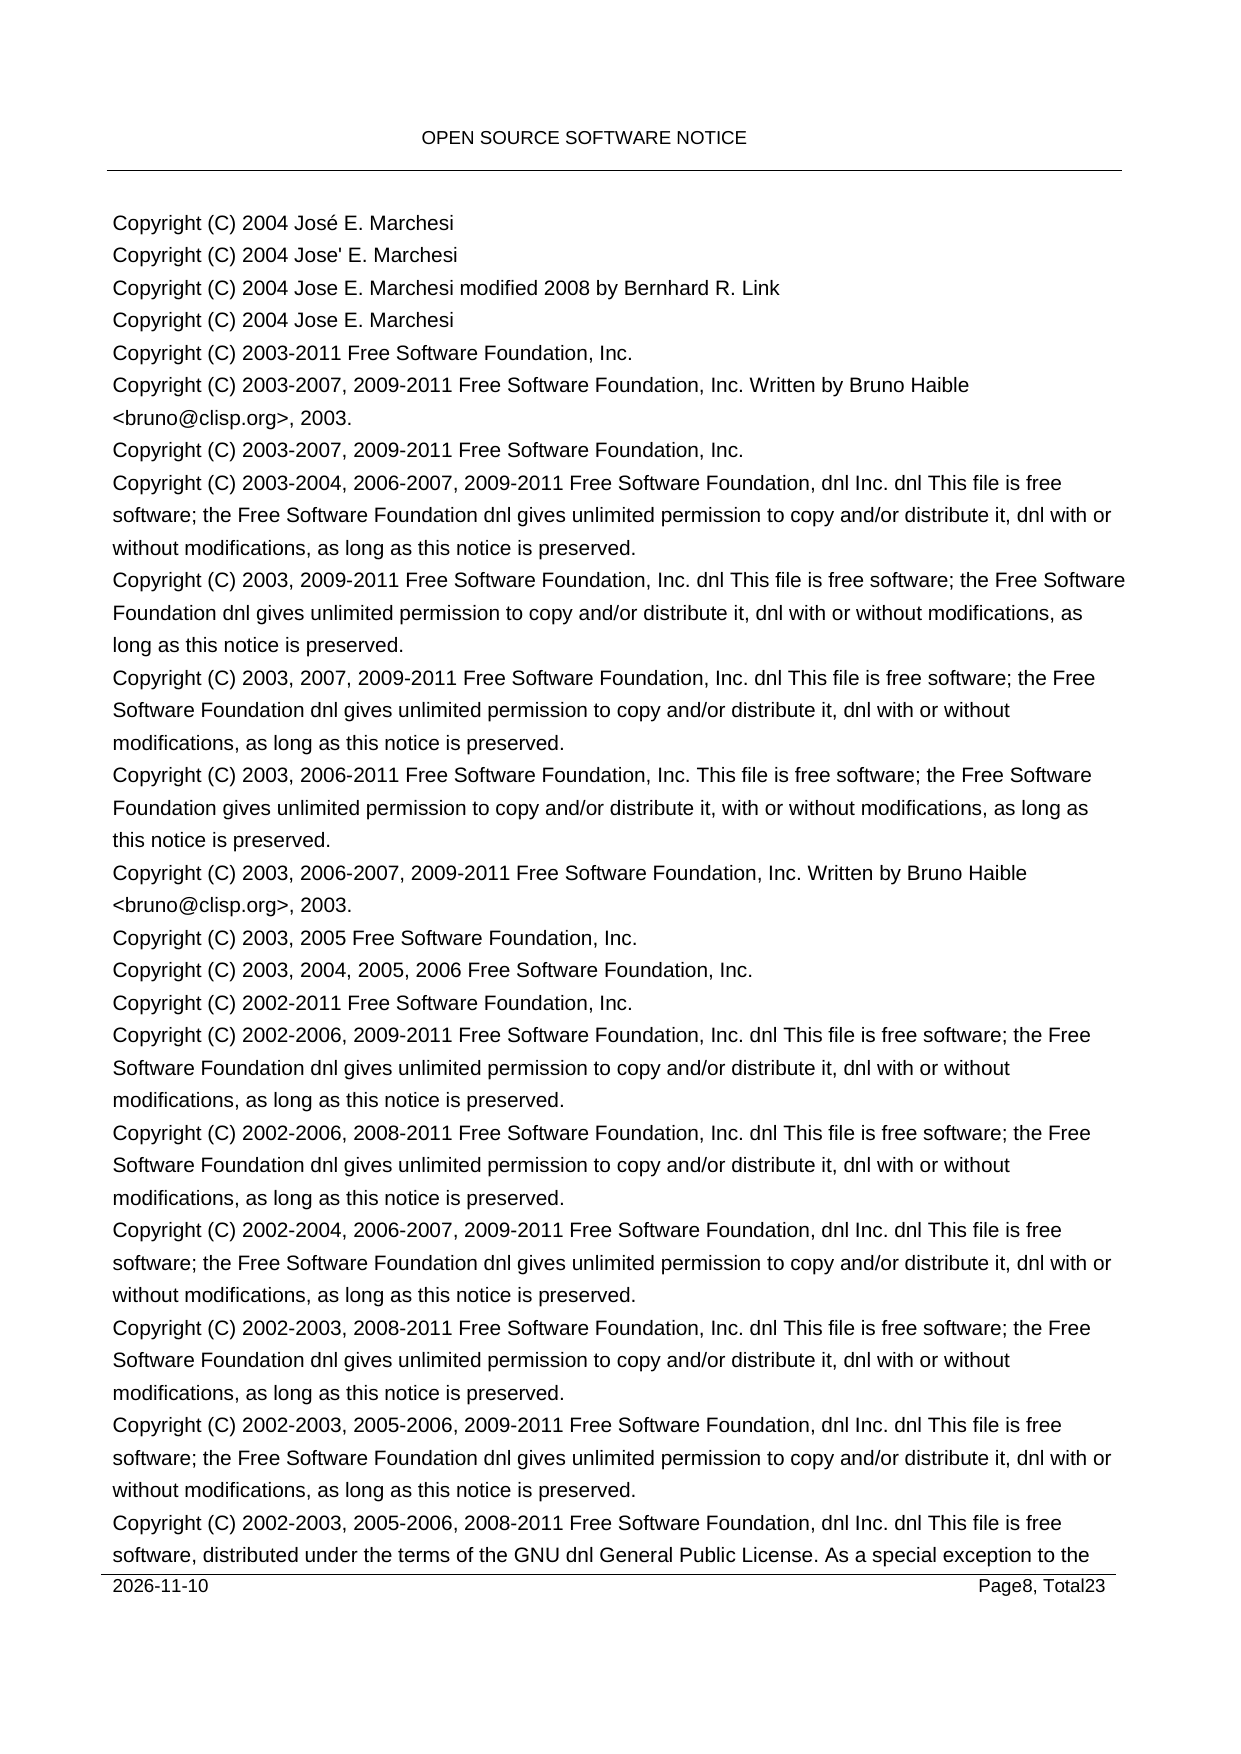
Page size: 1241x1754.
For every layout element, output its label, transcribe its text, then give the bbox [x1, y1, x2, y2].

text Copyright (C) 2003, 2007, 2009-2011 Free Software Foundation, Inc. dnl This file is free software; the Free Software Foundation dnl gives unlimited permission to copy and/or distribute it, dnl with or without modifications, as long as this notice is preserved. [112, 661, 1128, 759]
text Copyright (C) 2003, 2006-2011 Free Software Foundation, Inc. This file is free software; the Free Software Foundation gives unlimited permission to copy and/or distribute it, with or without modifications, as long as this notice is preserved. [112, 759, 1128, 856]
text Copyright (C) 2003-2004, 2006-2007, 2009-2011 Free Software Foundation, dnl Inc. dnl This file is free software; the Free Software Foundation dnl gives unlimited permission to copy and/or distribute it, dnl with or without modifications, as long as this notice is preserved. [112, 466, 1128, 564]
text Copyright (C) 2003, 2005 Free Software Foundation, Inc. [112, 921, 1128, 954]
text Copyright (C) 2004 José E. Marchesi [112, 206, 1128, 239]
text Copyright (C) 2003-2007, 2009-2011 Free Software Foundation, Inc. [112, 434, 1128, 466]
text Copyright (C) 2003-2011 Free Software Foundation, Inc. [112, 336, 1128, 369]
text Copyright (C) 2004 Jose E. Marchesi [112, 304, 1128, 336]
text Copyright (C) 2003, 2004, 2005, 2006 Free Software Foundation, Inc. [112, 954, 1128, 986]
text Copyright (C) 2004 Jose E. Marchesi modified 2008 by Bernhard R. Link [112, 271, 1128, 304]
text Copyright (C) 2002-2004, 2006-2007, 2009-2011 Free Software Foundation, dnl Inc. dnl This file is free software; the Free Software Foundation dnl gives unlimited permission to copy and/or distribute it, dnl with or without modifications, as long as this notice is preserved. [112, 1214, 1128, 1311]
text Copyright (C) 2002-2003, 2005-2006, 2009-2011 Free Software Foundation, dnl Inc. dnl This file is free software; the Free Software Foundation dnl gives unlimited permission to copy and/or distribute it, dnl with or without modifications, as long as this notice is preserved. [112, 1409, 1128, 1506]
text Copyright (C) 2002-2011 Free Software Foundation, Inc. [112, 986, 1128, 1019]
text Copyright (C) 2003, 2009-2011 Free Software Foundation, Inc. dnl This file is free software; the Free Software Foundation dnl gives unlimited permission to copy and/or distribute it, dnl with or without modifications, as long as this notice is preserved. [112, 564, 1128, 661]
text Copyright (C) 2002-2006, 2009-2011 Free Software Foundation, Inc. dnl This file is free software; the Free Software Foundation dnl gives unlimited permission to copy and/or distribute it, dnl with or without modifications, as long as this notice is preserved. [112, 1019, 1128, 1116]
text Copyright (C) 2002-2003, 2008-2011 Free Software Foundation, Inc. dnl This file is free software; the Free Software Foundation dnl gives unlimited permission to copy and/or distribute it, dnl with or without modifications, as long as this notice is preserved. [112, 1311, 1128, 1409]
text Copyright (C) 2002-2006, 2008-2011 Free Software Foundation, Inc. dnl This file is free software; the Free Software Foundation dnl gives unlimited permission to copy and/or distribute it, dnl with or without modifications, as long as this notice is preserved. [112, 1116, 1128, 1214]
text Copyright (C) 2004 Jose' E. Marchesi [112, 239, 1128, 271]
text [112, 1506, 1128, 1571]
text Copyright (C) 2003, 2006-2007, 2009-2011 Free Software Foundation, Inc. Written by Bruno Haible <bruno@clisp.org>, 2003. [112, 856, 1128, 921]
text Copyright (C) 2003-2007, 2009-2011 Free Software Foundation, Inc. Written by Bruno Haible <bruno@clisp.org>, 2003. [112, 369, 1128, 434]
